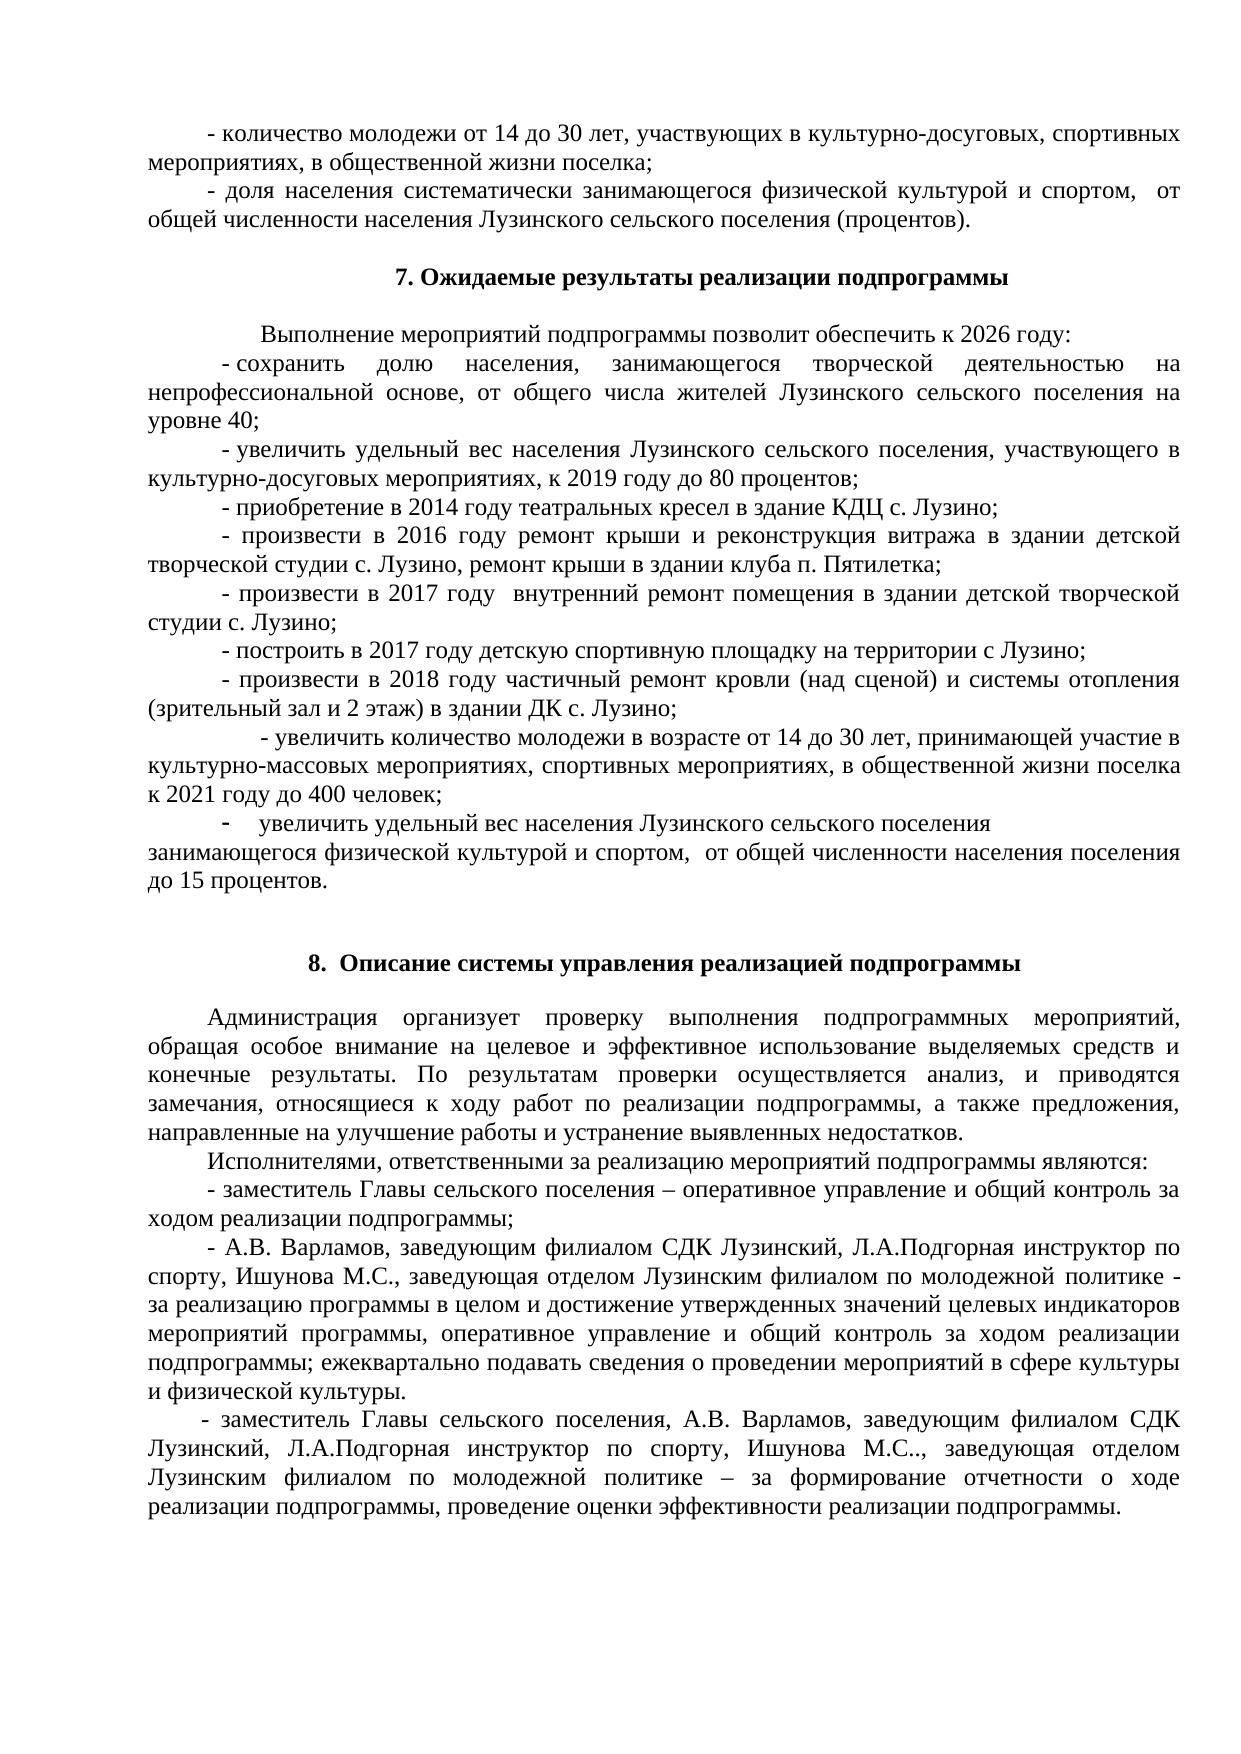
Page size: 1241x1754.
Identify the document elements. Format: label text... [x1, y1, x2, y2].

text - сохранить долю населения, занимающегося творческой деятельностью на непрофессиональной основе, от общего числа жителей Лузинского сельского поселения на уровне 40; [148, 348, 1181, 434]
text - построить в 2017 году детскую спортивную площадку на территории с Лузино; [148, 636, 1181, 664]
text - приобретение в 2014 году театральных кресел в здание КДЦ с. Лузино; [148, 492, 1181, 521]
text 7. Ожидаемые результаты реализации подпрограммы [148, 262, 1181, 291]
text занимающегося физической культурой и спортом, от общей численности населения поселения до 15 процентов. [148, 837, 1181, 894]
text 8. Описание системы управления реализацией подпрограммы [148, 948, 1181, 977]
text - произвести в 2016 году ремонт крыши и реконструкция витража в здании детской творческой студии с. Лузино, ремонт крыши в здании клуба п. Пятилетка; [148, 521, 1181, 578]
text - произвести в 2017 году внутренний ремонт помещения в здании детской творческой студии с. Лузино; [148, 578, 1181, 636]
text - увеличить удельный вес населения Лузинского сельского поселения, участвующего в культурно-досуговых мероприятиях, к 2019 году до 80 процентов; [148, 434, 1181, 492]
text Исполнителями, ответственными за реализацию мероприятий подпрограммы являются: [148, 1146, 1181, 1174]
text - А.В. Варламов, заведующим филиалом СДК Лузинский, Л.А.Подгорная инструктор по спорту, Ишунова М.С., заведующая отделом Лузинским филиалом по молодежной политике - за реализацию программы в целом и достижение утвержденных значений целевых индикаторов мероприятий программы, оперативное управление и общий контроль за ходом реализации подпрограммы; ежеквартально подавать сведения о проведении мероприятий в сфере культуры и физической культуры. [148, 1232, 1181, 1404]
text - увеличить количество молодежи в возрасте от 14 до 30 лет, принимающей участие в культурно-массовых мероприятиях, спортивных мероприятиях, в общественной жизни поселка к 2021 году до 400 человек; [148, 722, 1181, 808]
text Выполнение мероприятий подпрограммы позволит обеспечить к 2026 году: [148, 319, 1181, 348]
text Администрация организует проверку выполнения подпрограммных мероприятий, обращая особое внимание на целевое и эффективное использование выделяемых средств и конечные результаты. По результатам проверки осуществляется анализ, и приводятся замечания, относящиеся к ходу работ по реализации подпрограммы, а также предложения, направленные на улучшение работы и устранение выявленных недостатков. [148, 1002, 1181, 1146]
text - заместитель Главы сельского поселения – оперативное управление и общий контроль за ходом реализации подпрограммы; [148, 1174, 1181, 1232]
text - произвести в 2018 году частичный ремонт кровли (над сценой) и системы отопления (зрительный зал и 2 этаж) в здании ДК с. Лузино; [148, 664, 1181, 722]
text - заместитель Главы сельского поселения, А.В. Варламов, заведующим филиалом СДК Лузинский, Л.А.Подгорная инструктор по спорту, Ишунова М.С.., заведующая отделом Лузинским филиалом по молодежной политике – за формирование отчетности о ходе реализации подпрограммы, проведение оценки эффективности реализации подпрограммы. [148, 1404, 1181, 1519]
list увеличить удельный вес населения Лузинского сельского поселения [221, 808, 1181, 837]
text - доля населения систематически занимающегося физической культурой и спортом, от общей численности населения Лузинского сельского поселения (процентов). [148, 176, 1181, 233]
text - количество молодежи от 14 до 30 лет, участвующих в культурно-досуговых, спортивных мероприятиях, в общественной жизни поселка; [148, 118, 1181, 176]
